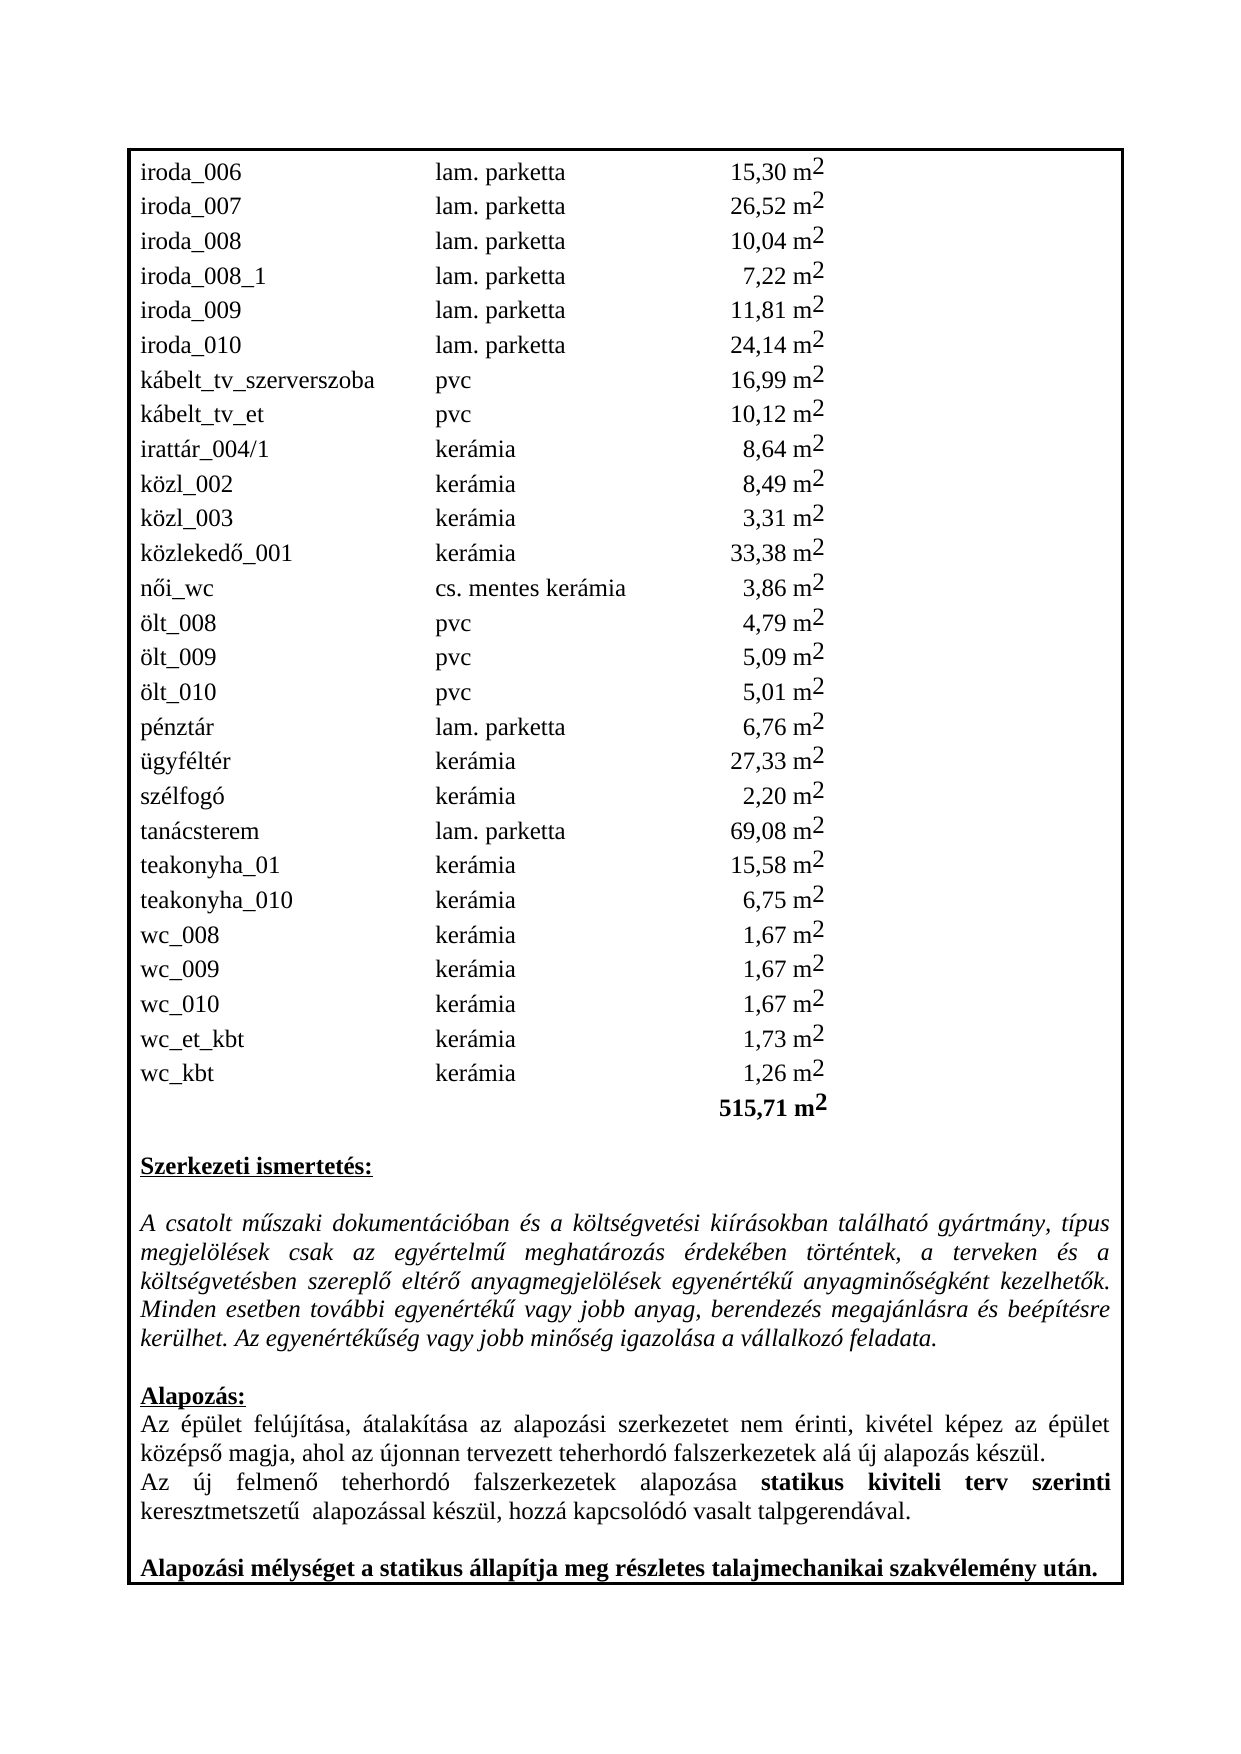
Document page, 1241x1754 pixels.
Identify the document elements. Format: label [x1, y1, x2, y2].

table_header [131, 151, 1121, 1582]
